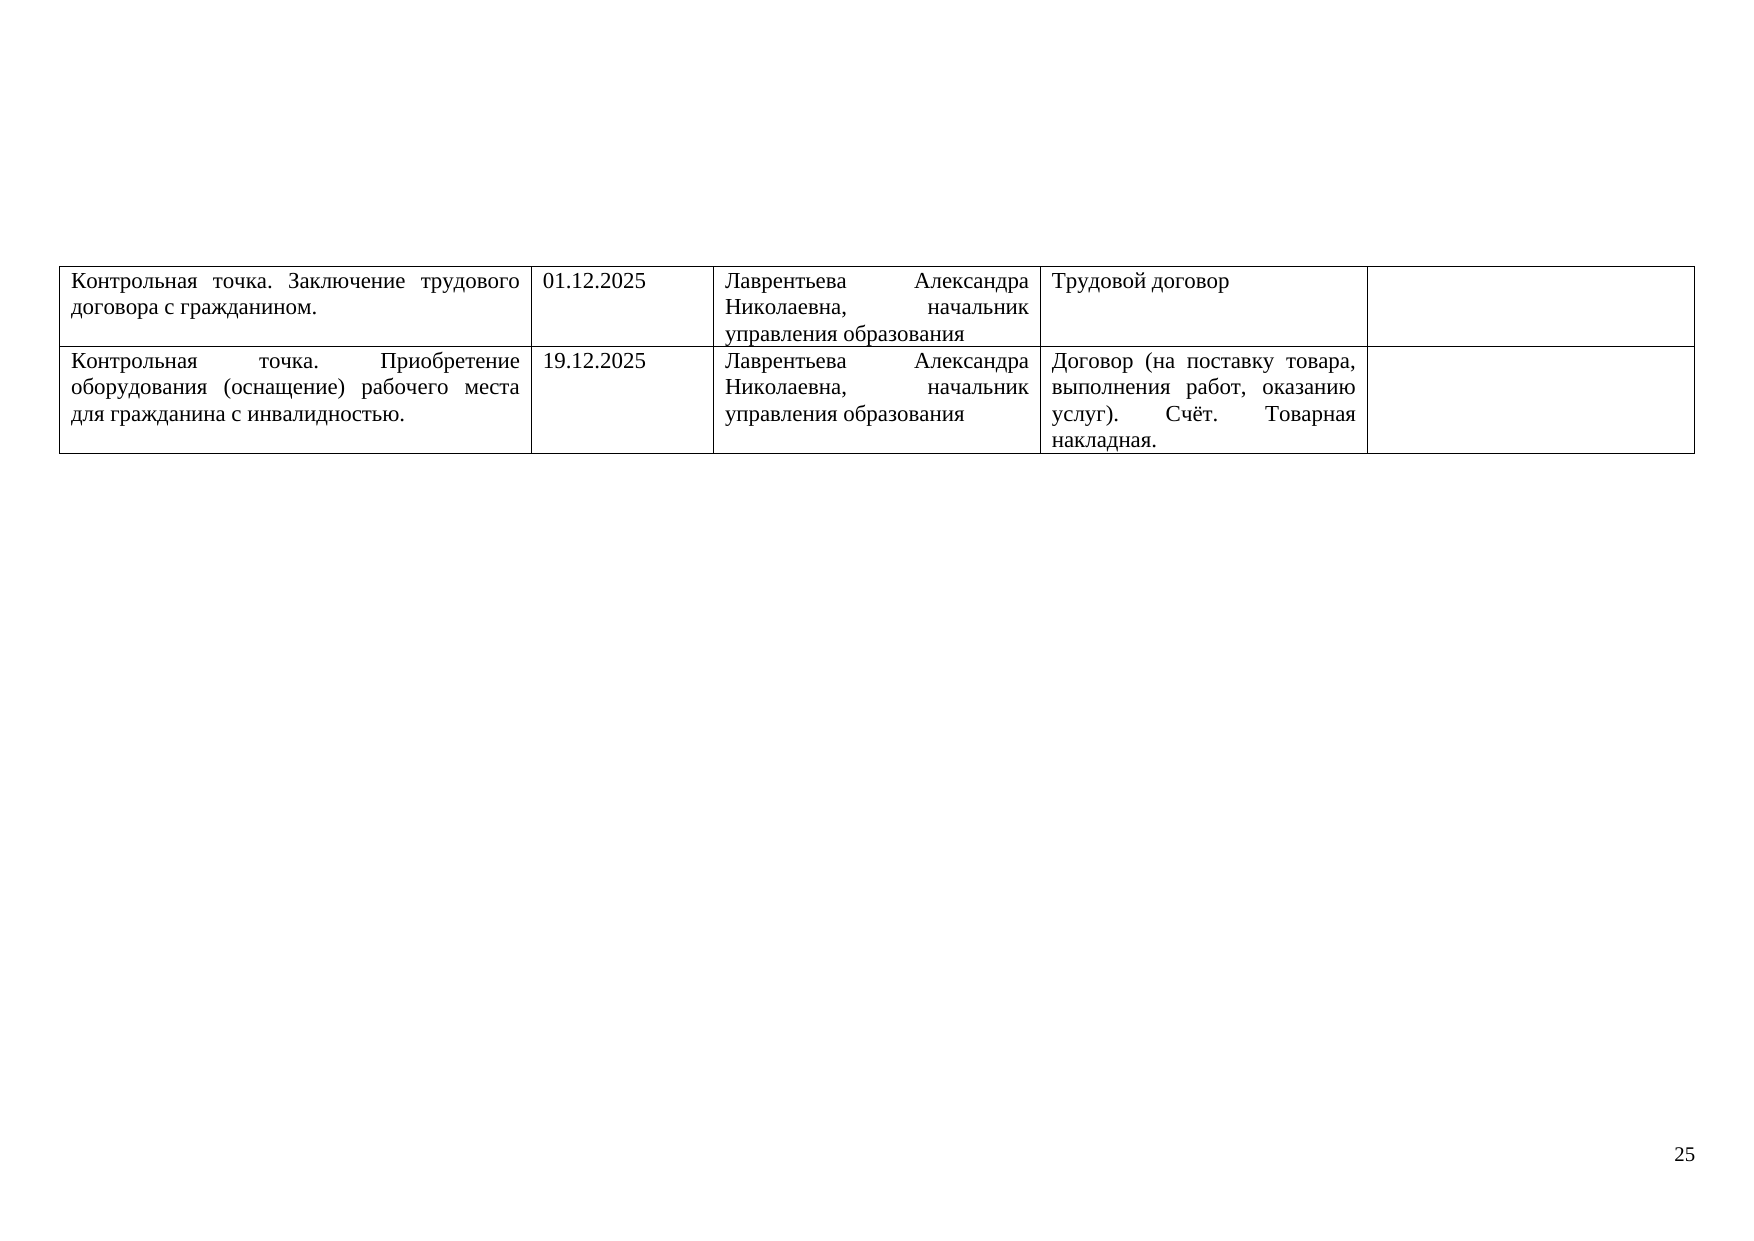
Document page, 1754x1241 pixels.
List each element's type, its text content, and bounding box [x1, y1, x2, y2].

table_cell Контрольная точка. Заключение трудового договора с гражданином. [60, 267, 531, 346]
table_cell Лаврентьева Александра Николаевна, начальник управления образования [714, 347, 1040, 452]
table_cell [714, 267, 1040, 346]
table_cell 01.12.2025 [532, 267, 713, 346]
table_cell [1368, 347, 1694, 452]
table_cell [1368, 267, 1694, 346]
table_cell Трудовой договор [1041, 267, 1367, 346]
table_cell Договор (на поставку товара, выполнения работ, оказанию услуг). Счёт. Товарная накладная. [1041, 347, 1367, 452]
table_cell Контрольная точка. Приобретение оборудования (оснащение) рабочего места для гражданина с инвалидностью. [60, 347, 531, 452]
table_cell 19.12.2025 [532, 347, 713, 452]
